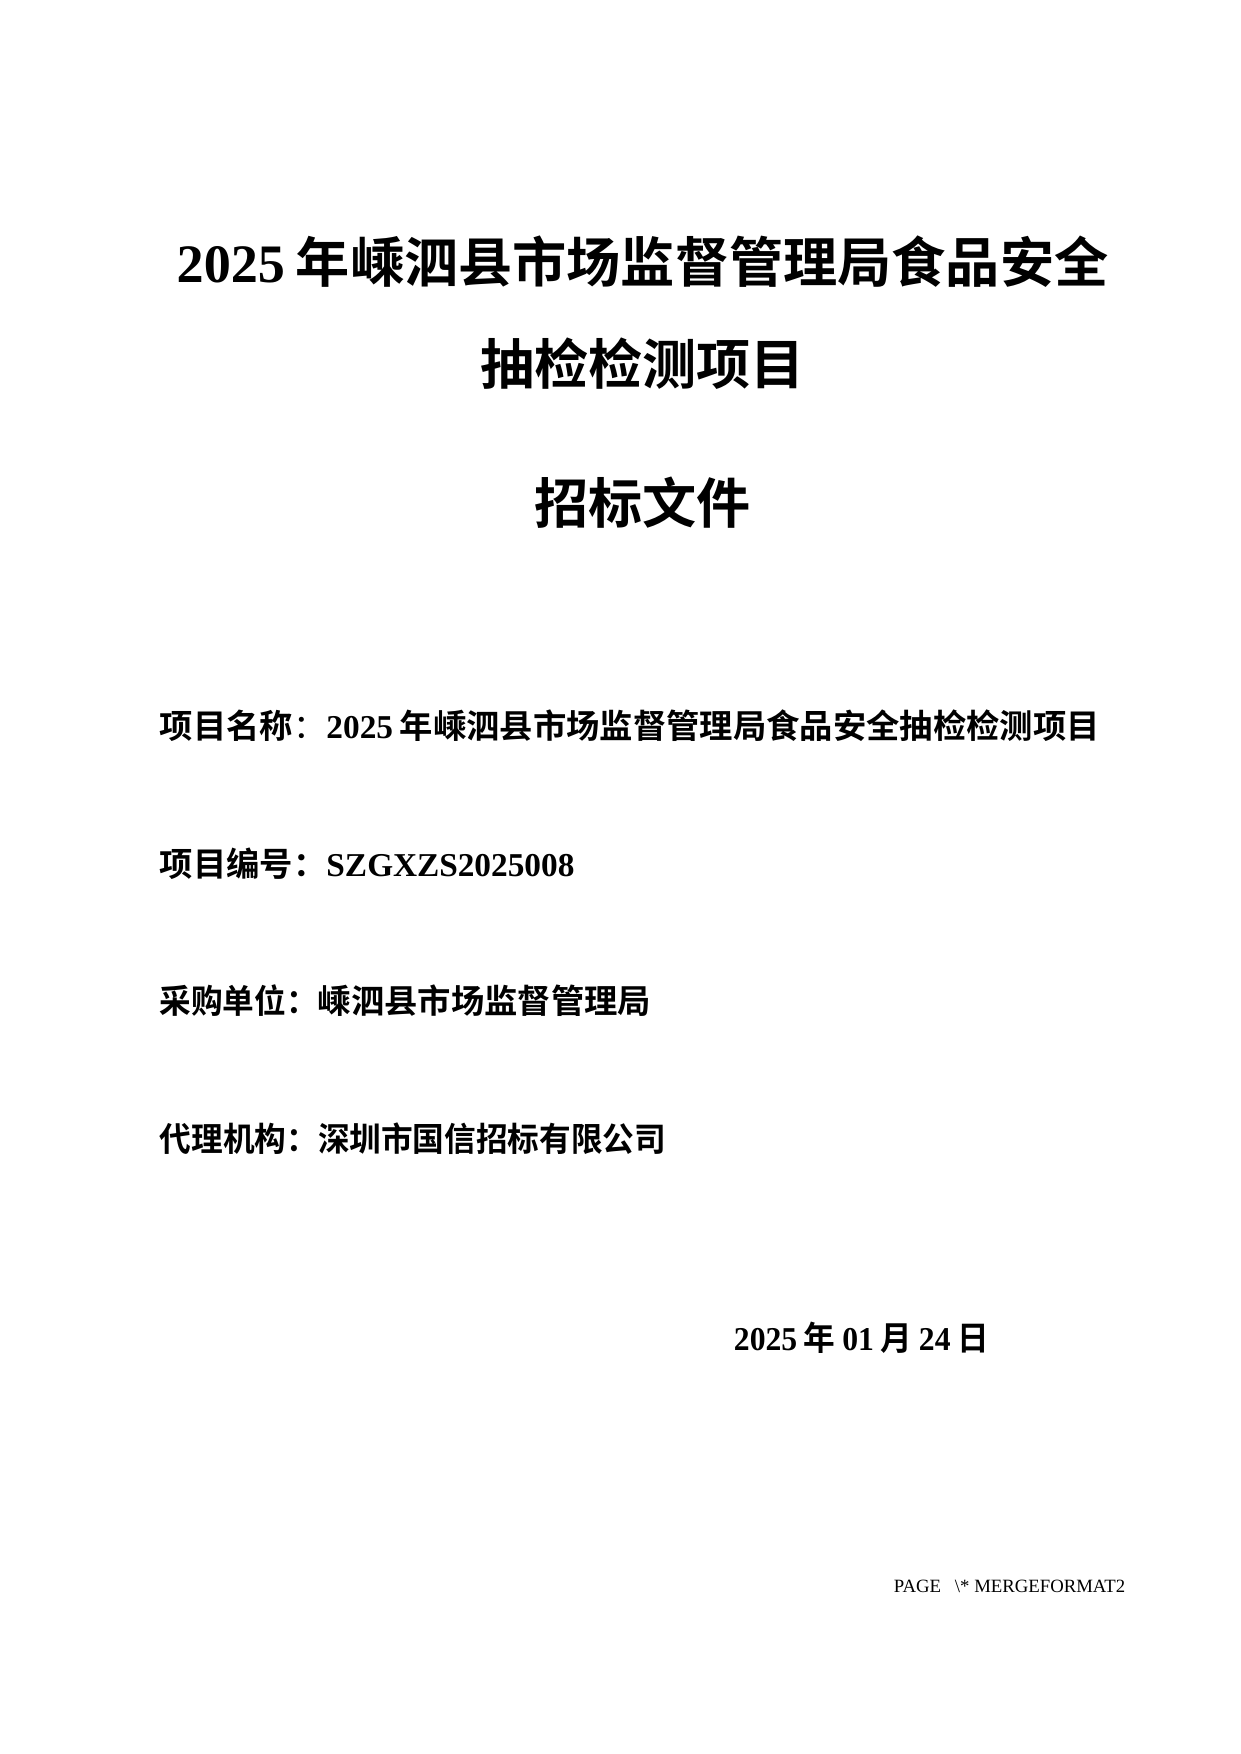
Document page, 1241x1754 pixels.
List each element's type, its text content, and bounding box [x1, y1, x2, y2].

text 2025年01月24日 [734, 1312, 1125, 1360]
text 2025年嵊泗县市场监督管理局食品安全抽检检测项目 [159, 220, 1125, 400]
text 项目名称：2025年嵊泗县市场监督管理局食品安全抽检检测项目 [159, 700, 1125, 748]
text 项目编号：SZGXZS2025008 [159, 837, 1125, 886]
text 招标文件 [159, 461, 1125, 539]
text 采购单位：嵊泗县市场监督管理局 [159, 975, 1125, 1023]
text 代理机构：深圳市国信招标有限公司 [159, 1112, 1125, 1161]
